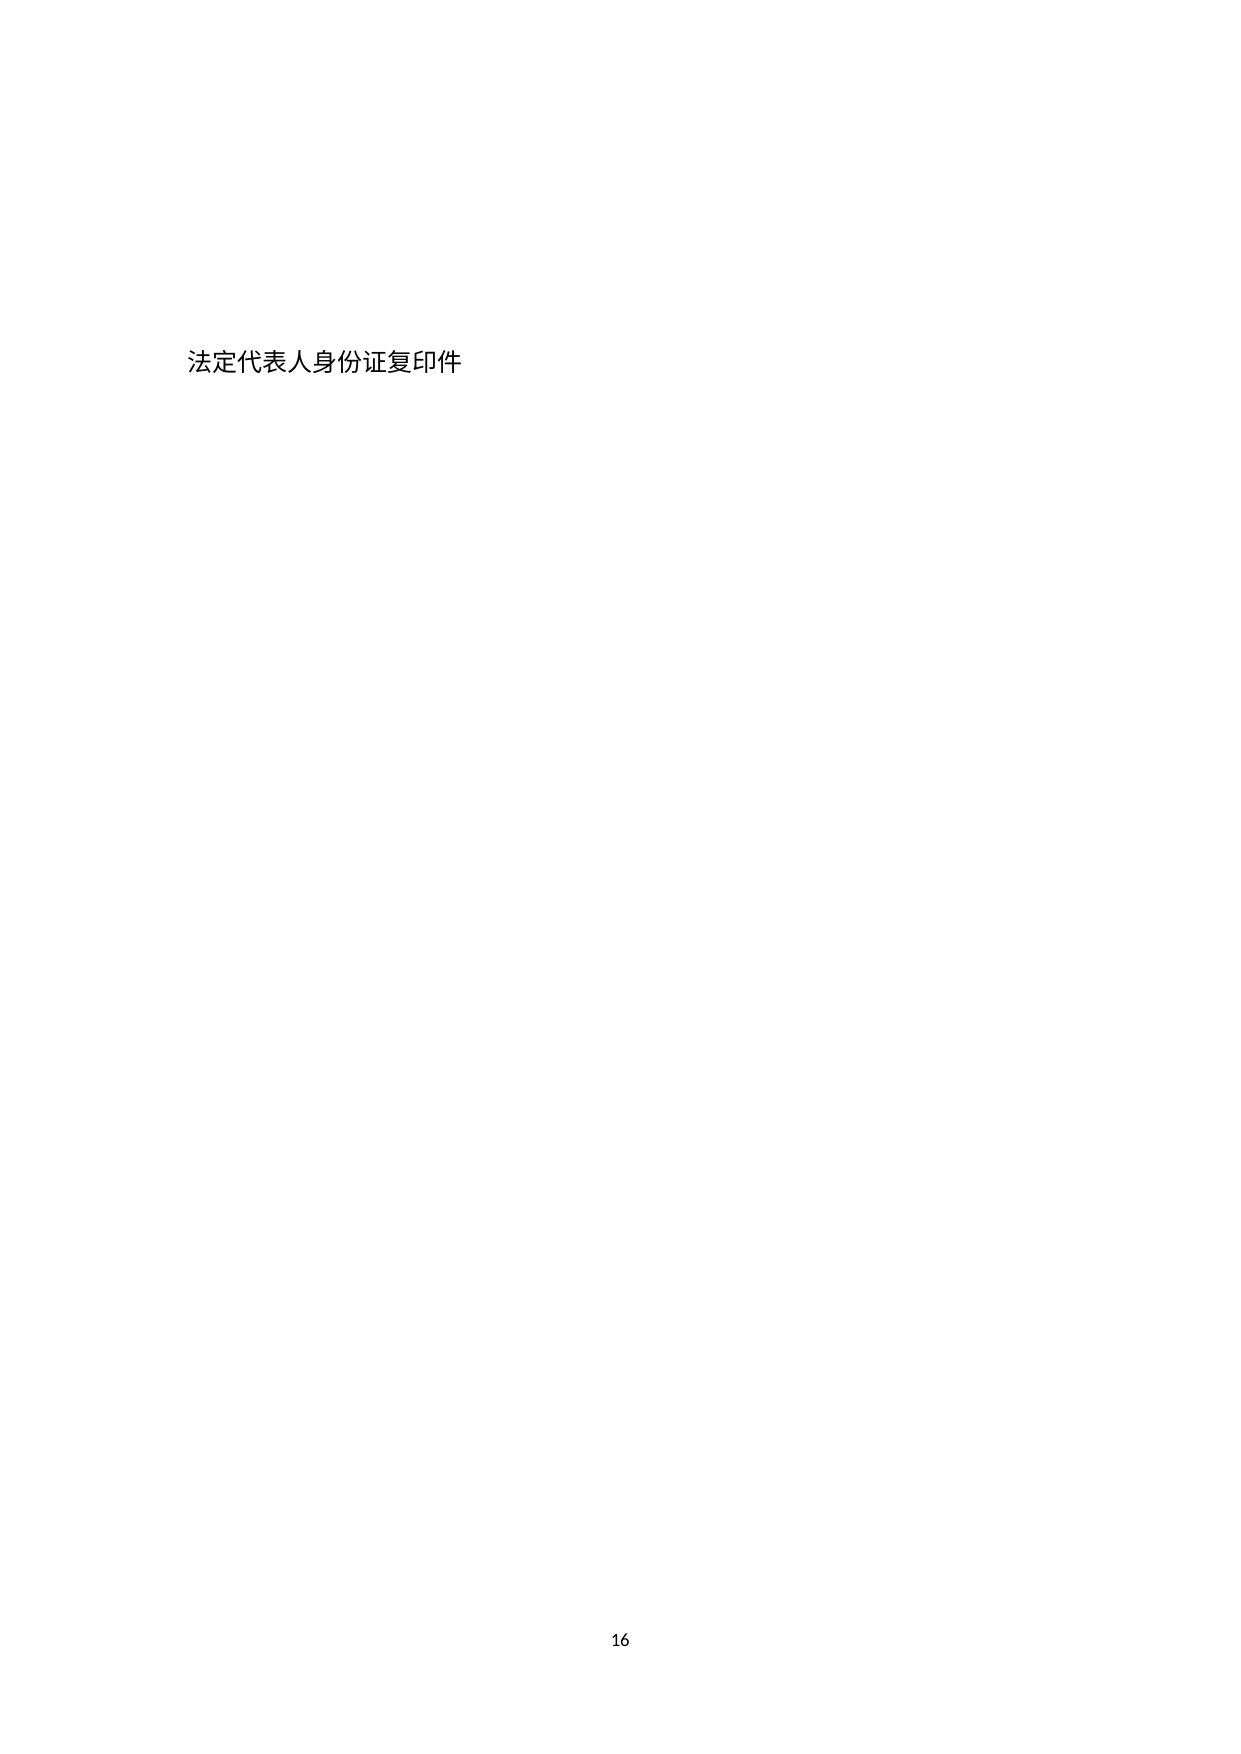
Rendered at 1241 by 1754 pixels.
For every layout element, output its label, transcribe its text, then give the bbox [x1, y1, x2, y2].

text 法定代表人身份证复印件 [187, 328, 1053, 393]
